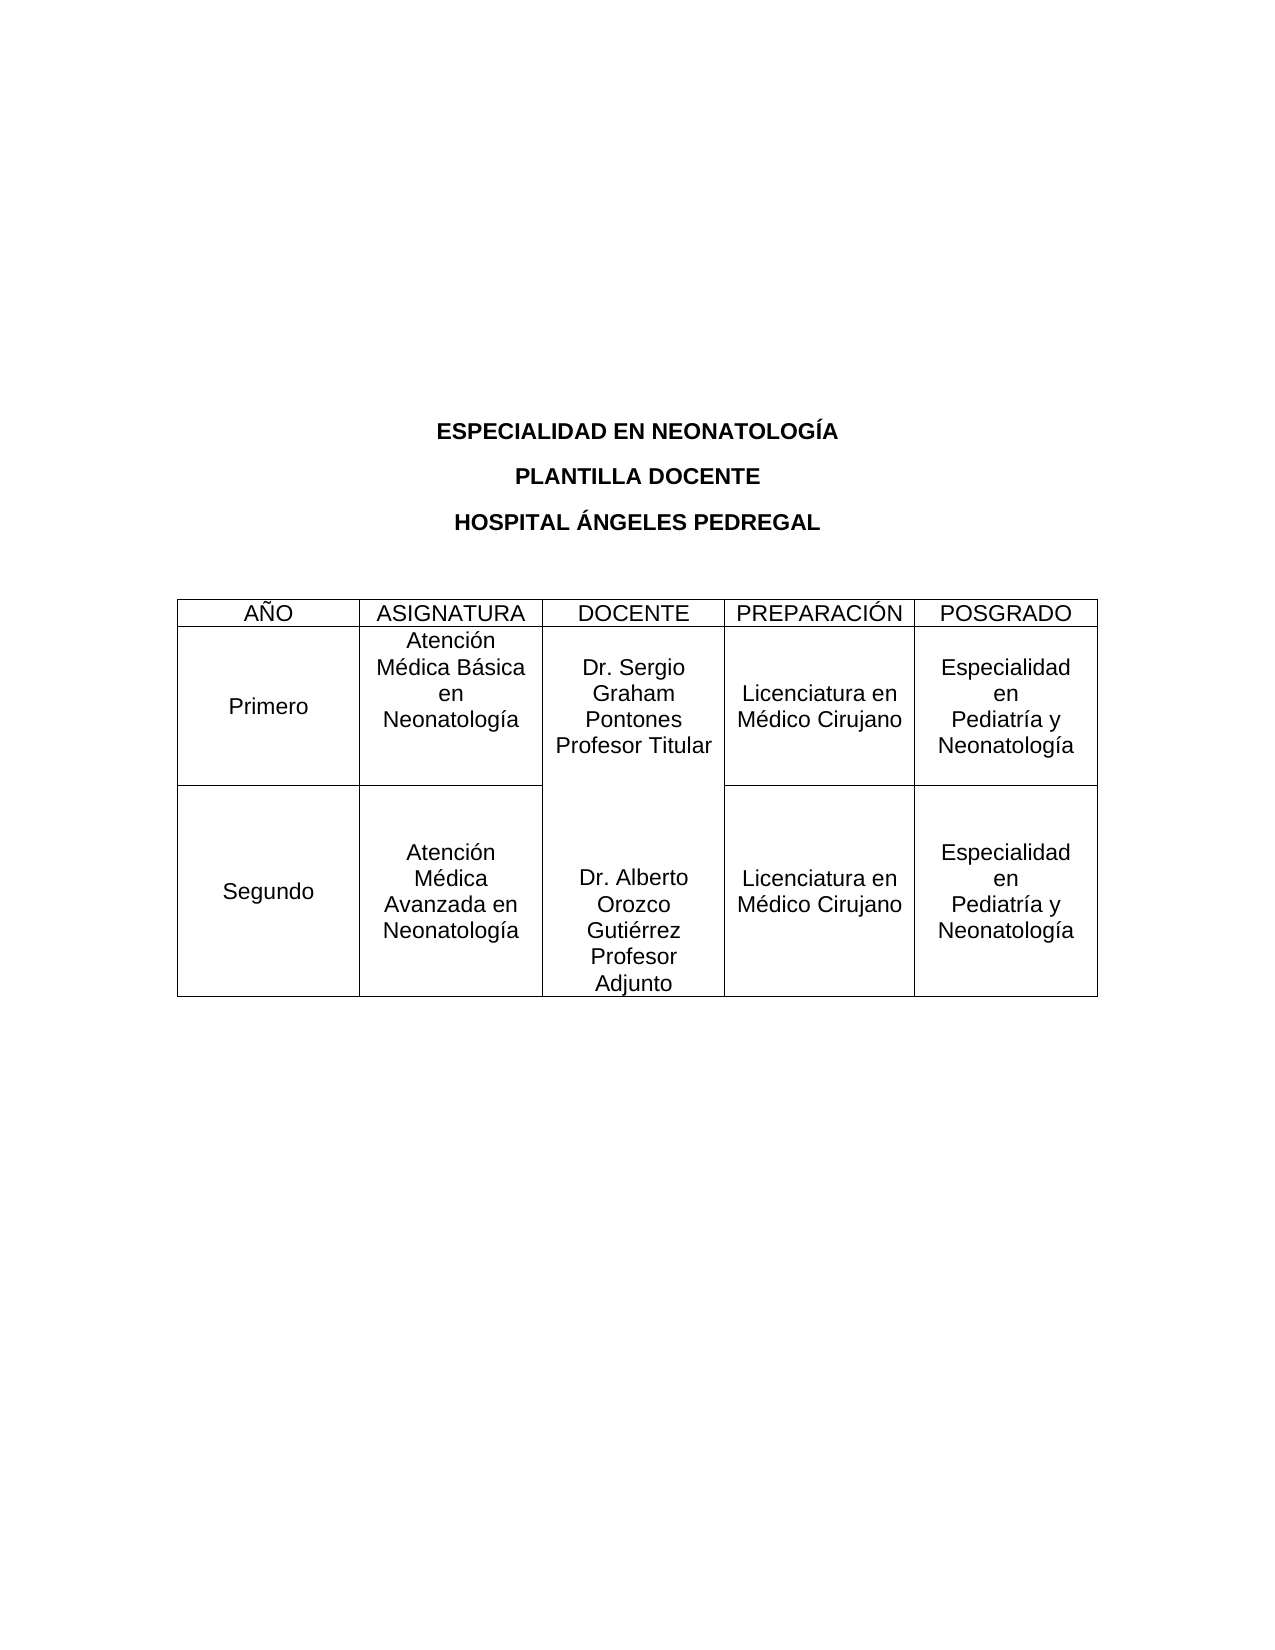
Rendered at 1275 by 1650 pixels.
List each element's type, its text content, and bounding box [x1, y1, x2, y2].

text ESPECIALIDAD EN NEONATOLOGÍA [177, 418, 1098, 444]
table_header DOCENTE [543, 600, 724, 626]
table_header ASIGNATURA [360, 600, 542, 626]
table_cell Especialidad en Pediatría y Neonatología [915, 786, 1097, 996]
table_header PREPARACIÓN [725, 600, 914, 626]
table_cell Licenciatura en Médico Cirujano [725, 627, 914, 785]
table_cell Segundo [178, 786, 359, 996]
table_header POSGRADO [915, 600, 1097, 626]
table_header AÑO [178, 600, 359, 626]
table_cell Especialidad en Pediatría y Neonatología [915, 627, 1097, 785]
table_cell Atención Médica Avanzada en Neonatología [360, 786, 542, 996]
text PLANTILLA DOCENTE [177, 463, 1098, 490]
table_cell Licenciatura en Médico Cirujano [725, 786, 914, 996]
table_cell Dr. Sergio Graham Pontones Profesor Titular Dr. Alberto Orozco Gutiérrez Profesor Adjunto [543, 627, 724, 996]
table_cell Atención Médica Básica en Neonatología [360, 627, 542, 785]
table_cell Primero [178, 627, 359, 785]
text HOSPITAL ÁNGELES PEDREGAL [177, 508, 1098, 535]
